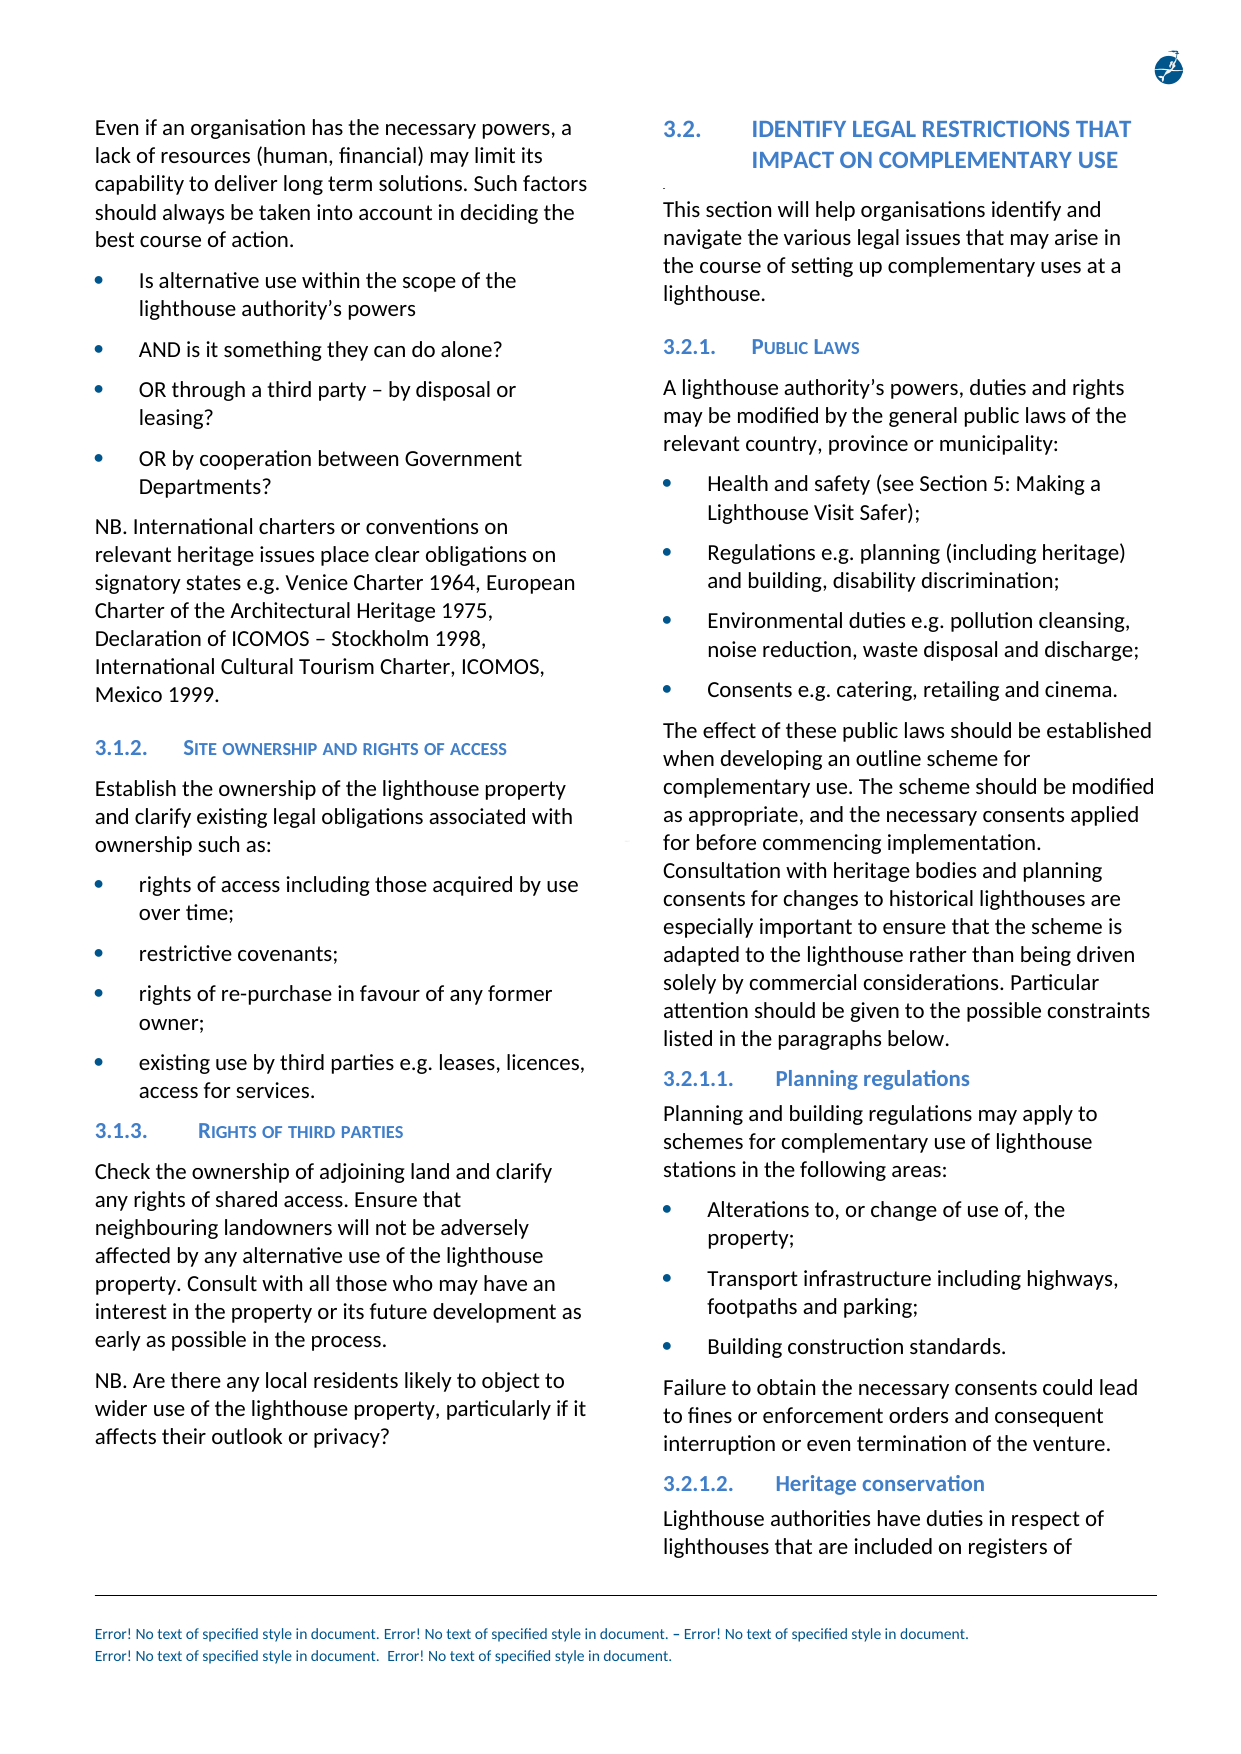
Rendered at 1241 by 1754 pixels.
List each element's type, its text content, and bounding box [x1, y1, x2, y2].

list Check the ownership of adjoining land and clarify any rights of shared access. Ensure that neighbouring landowners will not be adversely affected by any alternative use of the lighthouse property. Consult with all those who may have an interest in the property or its future development as early as possible in the process. [94, 1157, 589, 1353]
text This section will help organisations identify and navigate the various legal issues that may arise in the course of setting up complementary uses at a lighthouse. [663, 195, 1157, 307]
subtitle Public Laws [663, 332, 1157, 361]
text rights of re-purchase in favour of any former owner; [94, 979, 589, 1036]
text Health and safety (see Section 5: Making a Lighthouse Visit Safer); [663, 469, 1157, 526]
text Consents e.g. catering, retailing and cinema. [663, 675, 1157, 703]
list The effect of these public laws should be established when developing an outline scheme for complementary use. The scheme should be modified as appropriate, and the necessary consents applied for before commencing implementation. Consultation with heritage bodies and planning consents for changes to historical lighthouses are especially important to ensure that the scheme is adapted to the lighthouse rather than being driven solely by commercial considerations. Particular attention should be given to the possible constraints listed in the paragraphs below. [663, 716, 1157, 1052]
list A lighthouse authority’s powers, duties and rights may be modified by the general public laws of the relevant country, province or municipality: [663, 373, 1157, 457]
subtitle Heritage conservation [663, 1469, 1157, 1497]
text AND is it something they can do alone? [94, 335, 589, 363]
text Transport infrastructure including highways, footpaths and parking; [663, 1264, 1157, 1320]
text Is alternative use within the scope of the lighthouse authority’s powers [94, 266, 589, 322]
text OR by cooperation between Government Departments? [94, 444, 589, 500]
text Building construction standards. [663, 1332, 1157, 1360]
text Alterations to, or change of use of, the property; [663, 1195, 1157, 1251]
text Regulations e.g. planning (including heritage) and building, disability discrimination; [663, 538, 1157, 594]
text OR through a third party – by disposal or leasing? [94, 375, 589, 431]
subtitle IDENTIFY LEGAL RESTRICTIONS THAT IMPACT ON COMPLEMENTARY USE [663, 113, 1157, 174]
text rights of access including those acquired by use over time; [94, 871, 589, 927]
text existing use by third parties e.g. leases, licences, access for services. [94, 1048, 589, 1104]
list Establish the ownership of the lighthouse property and clarify existing legal obligations associated with ownership such as: [94, 774, 589, 858]
list NB. International charters or conventions on relevant heritage issues place clear obligations on signatory states e.g. Venice Charter 1964, European Charter of the Architectural Heritage 1975, Declaration of ICOMOS – Stockholm 1998, International Cultural Tourism Charter, ICOMOS, Mexico 1999. [94, 512, 589, 708]
text Failure to obtain the necessary consents could lead to fines or enforcement orders and consequent interruption or even termination of the venture. [663, 1373, 1157, 1457]
list Even if an organisation has the necessary powers, a lack of resources (human, financial) may limit its capability to deliver long term solutions. Such factors should always be taken into account in deciding the best course of action. [94, 113, 589, 254]
picture [1123, 0, 1241, 119]
subtitle Site ownership and rights of access [94, 733, 589, 761]
text restrictive covenants; [94, 939, 589, 967]
text Planning and building regulations may apply to schemes for complementary use of lighthouse stations in the following areas: [663, 1099, 1157, 1183]
list NB. Are there any local residents likely to object to wider use of the lighthouse property, particularly if it affects their outlook or privacy? [94, 1366, 589, 1450]
text Environmental duties e.g. pollution cleansing, noise reduction, waste disposal and discharge; [663, 607, 1157, 663]
subtitle Planning regulations [663, 1064, 1157, 1092]
subtitle Rights of third parties [94, 1117, 589, 1145]
